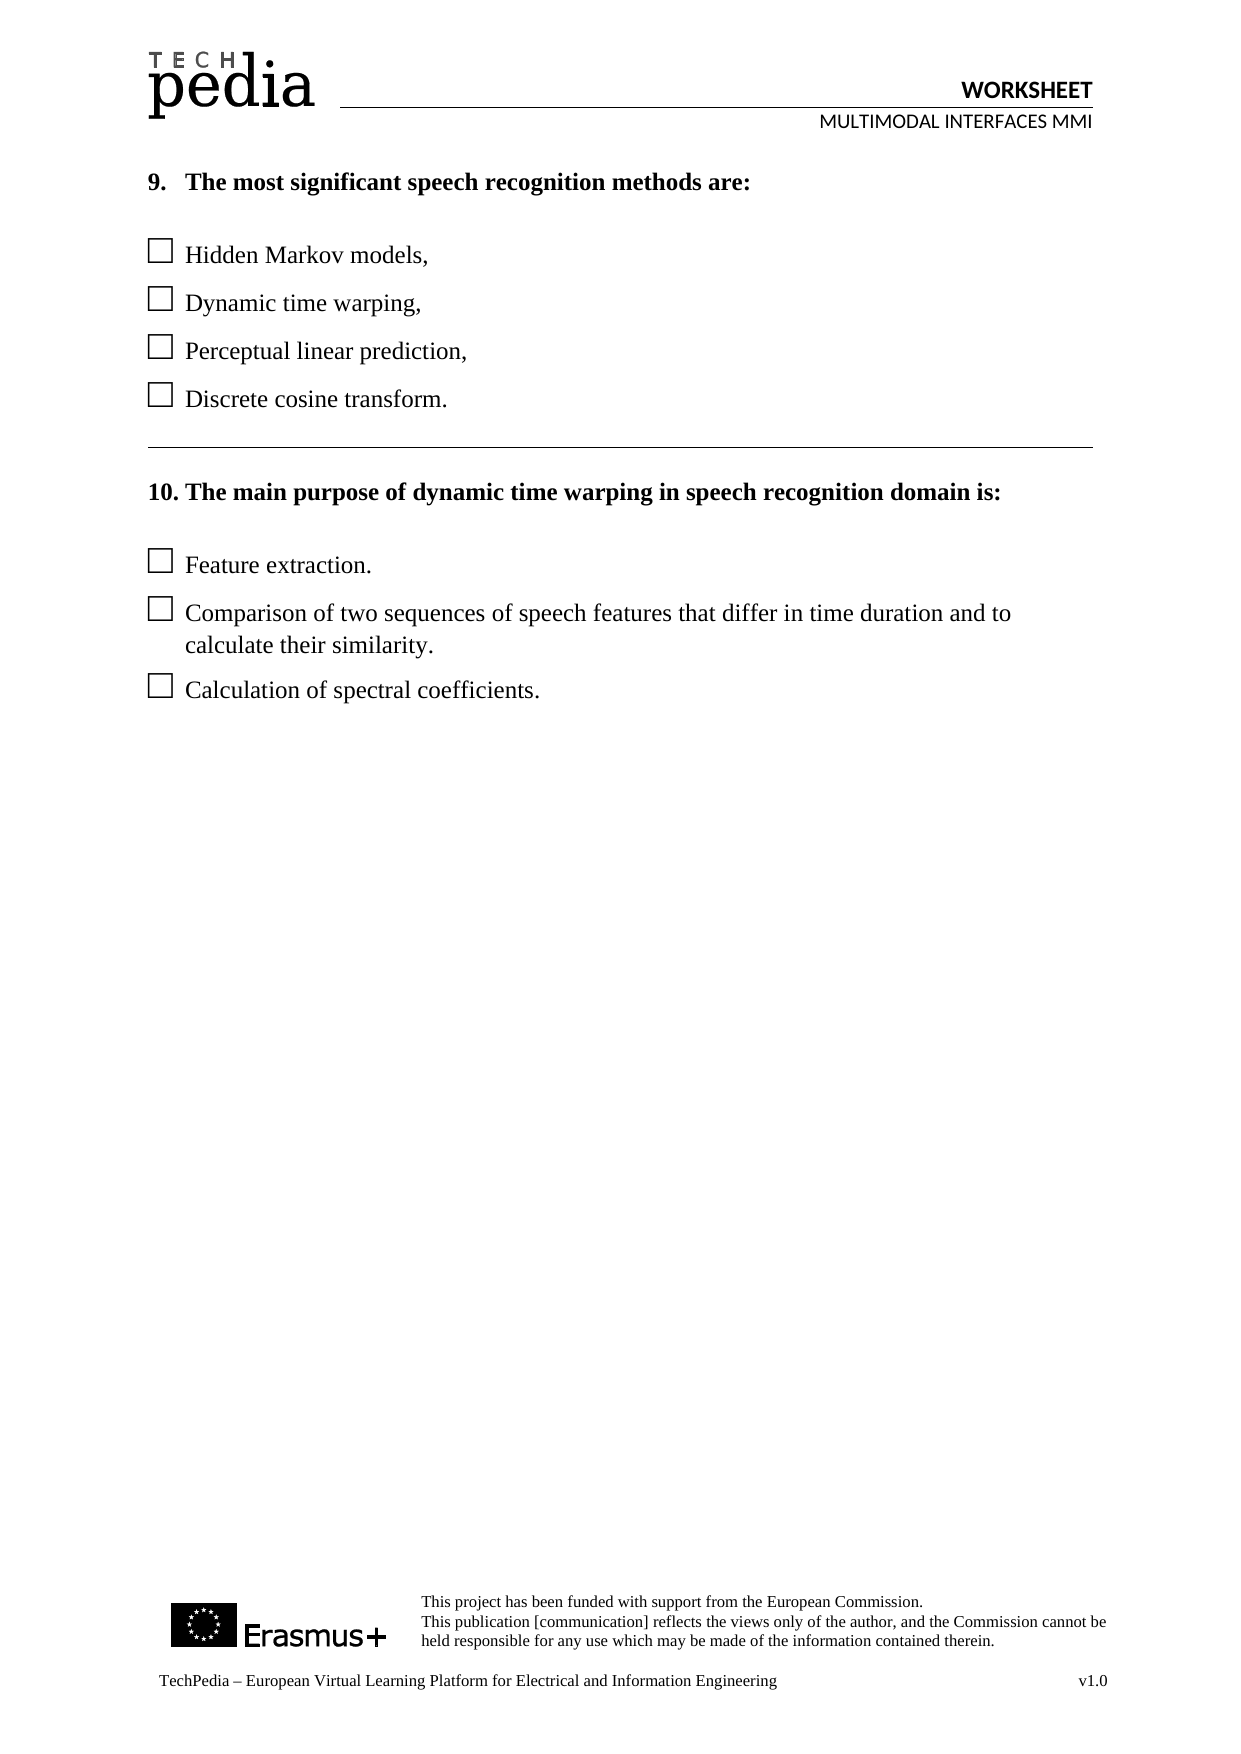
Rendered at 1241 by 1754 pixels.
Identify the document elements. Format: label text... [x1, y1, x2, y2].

text The most significant speech recognition methods are: [148, 167, 1093, 196]
text □ Calculation of spectral coefficients. [148, 659, 1093, 707]
text □ Dynamic time warping, [148, 273, 1093, 321]
text □ Discrete cosine transform. [148, 369, 1093, 417]
text □ Feature extraction. [148, 535, 1093, 583]
text □ Comparison of two sequences of speech features that differ in time duration and to calculate their similarity. [148, 583, 1093, 659]
text □ Perceptual linear prediction, [148, 321, 1093, 369]
text The main purpose of dynamic time warping in speech recognition domain is: [148, 477, 1093, 506]
text □ Hidden Markov models, [148, 225, 1093, 273]
